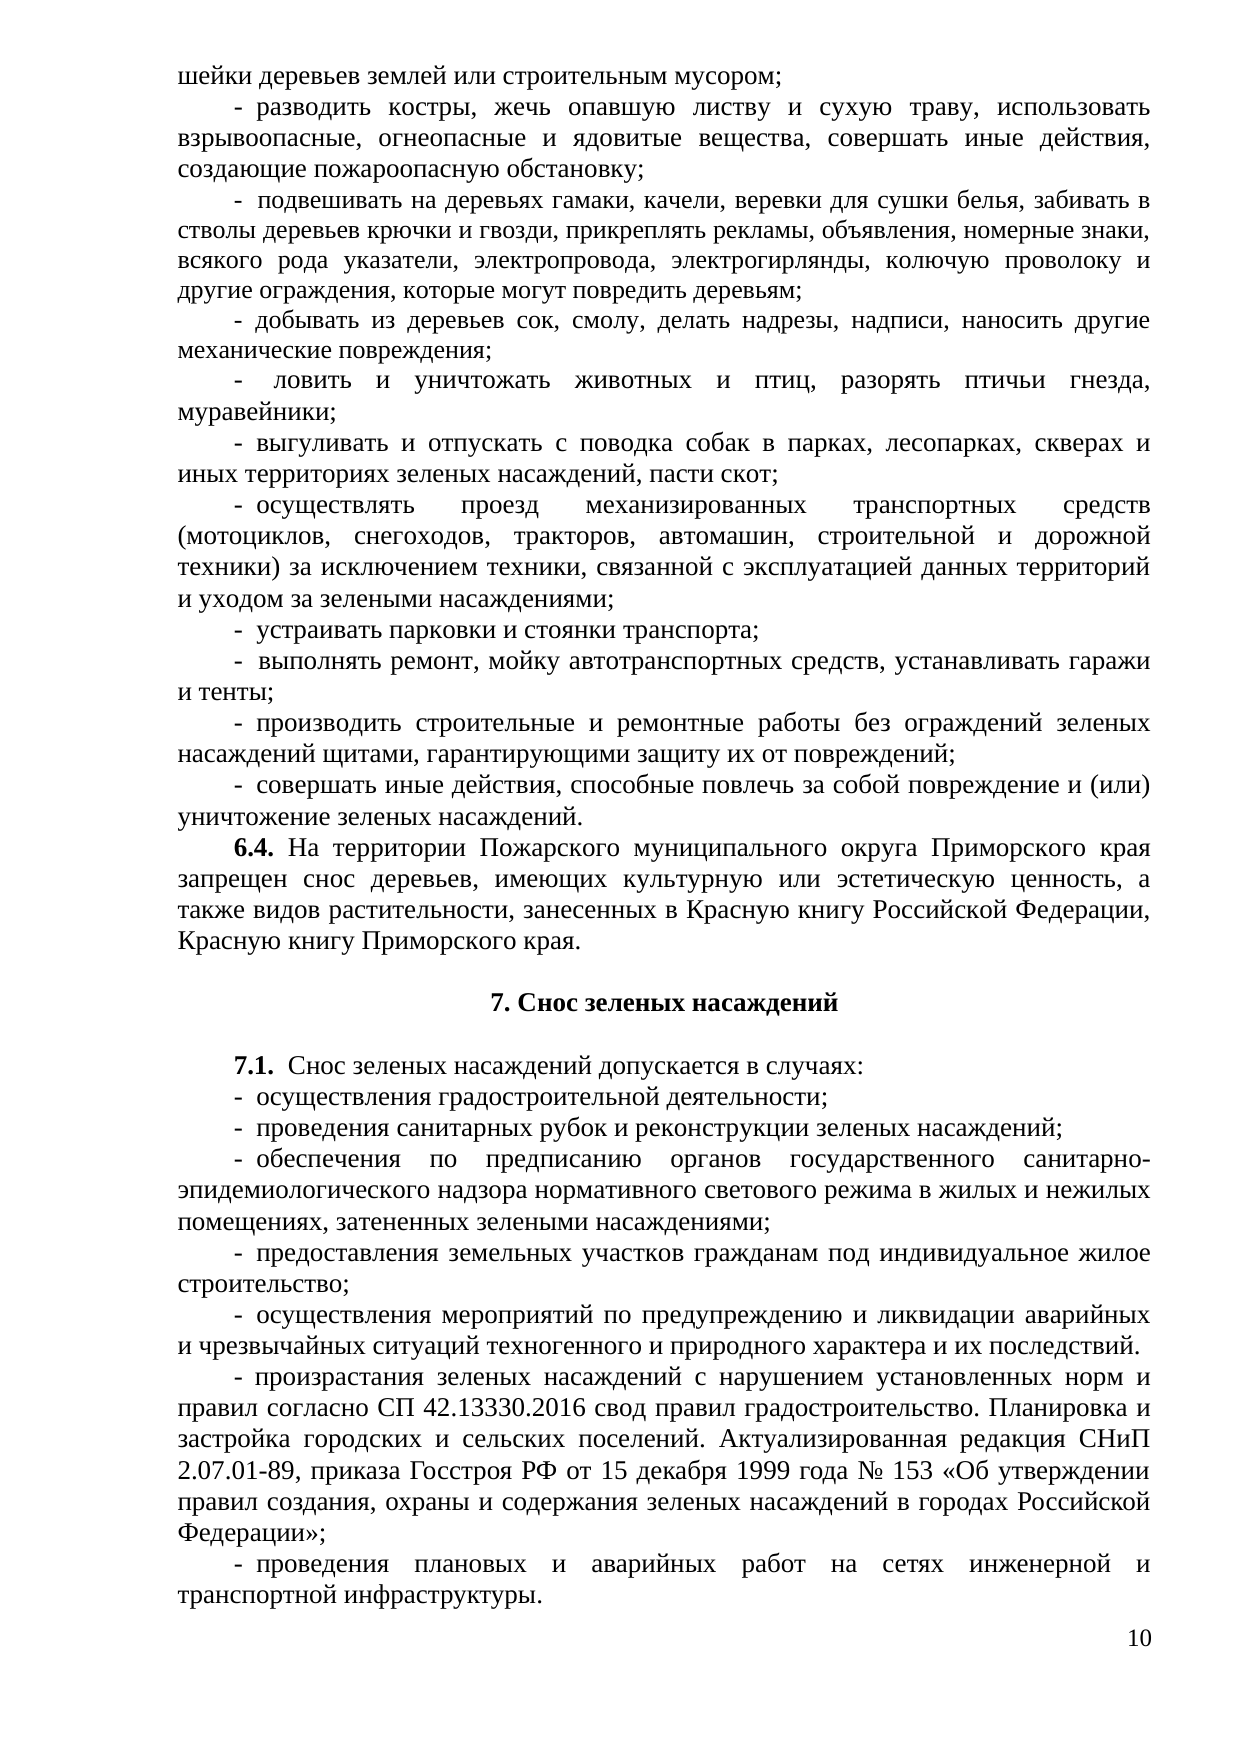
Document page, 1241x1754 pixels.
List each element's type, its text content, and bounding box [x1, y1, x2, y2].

text - ловить и уничтожать животных и птиц, разорять птичьи гнезда, муравейники; [177, 364, 1152, 426]
text - предоставления земельных участков гражданам под индивидуальное жилое строительство; [177, 1236, 1152, 1298]
text - выгуливать и отпускать с поводка собак в парках, лесопарках, скверах и иных территориях зеленых насаждений, пасти скот; [177, 426, 1152, 488]
text - разводить костры, жечь опавшую листву и сухую траву, использовать взрывоопасные, огнеопасные и ядовитые вещества, совершать иные действия, создающие пожароопасную обстановку; [177, 90, 1152, 184]
text - добывать из деревьев сок, смолу, делать надрезы, надписи, наносить другие механические повреждения; [177, 304, 1152, 364]
text - выполнять ремонт, мойку автотранспортных средств, устанавливать гаражи и тенты; [177, 644, 1152, 706]
text - осуществлять проезд механизированных транспортных средств (мотоциклов, снегоходов, тракторов, автомашин, строительной и дорожной техники) за исключением техники, связанной с эксплуатацией данных территорий и уходом за зелеными насаждениями; [177, 488, 1152, 613]
text - проведения плановых и аварийных работ на сетях инженерной и транспортной инфраструктуры. [177, 1547, 1152, 1609]
text 7.1. Снос зеленых насаждений допускается в случаях: [177, 1049, 1152, 1080]
text - проведения санитарных рубок и реконструкции зеленых насаждений; [177, 1111, 1152, 1142]
text 7. Снос зеленых насаждений [177, 987, 1152, 1018]
text - произрастания зеленых насаждений с нарушением установленных норм и правил согласно СП 42.13330.2016 свод правил градостроительство. Планировка и застройка городских и сельских поселений. Актуализированная редакция СНиП 2.07.01-89, приказа Госстроя РФ от 15 декабря 1999 года № 153 «Об утверждении правил создания, охраны и содержания зеленых насаждений в городах Российской Федерации»; [177, 1360, 1152, 1547]
text - обеспечения по предписанию органов государственного санитарно-эпидемиологического надзора нормативного светового режима в жилых и нежилых помещениях, затененных зелеными насаждениями; [177, 1142, 1152, 1236]
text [177, 59, 1152, 90]
text - производить строительные и ремонтные работы без ограждений зеленых насаждений щитами, гарантирующими защиту их от повреждений; [177, 706, 1152, 768]
text - осуществления мероприятий по предупреждению и ликвидации аварийных и чрезвычайных ситуаций техногенного и природного характера и их последствий. [177, 1298, 1152, 1360]
text - подвешивать на деревьях гамаки, качели, веревки для сушки белья, забивать в стволы деревьев крючки и гвозди, прикреплять рекламы, объявления, номерные знаки, всякого рода указатели, электропровода, электрогирлянды, колючую проволоку и другие ограждения, которые могут повредить деревьям; [177, 184, 1152, 304]
text - устраивать парковки и стоянки транспорта; [177, 613, 1152, 644]
text - осуществления градостроительной деятельности; [177, 1080, 1152, 1111]
text 6.4. На территории Пожарского муниципального округа Приморского края запрещен снос деревьев, имеющих культурную или эстетическую ценность, а также видов растительности, занесенных в Красную книгу Российской Федерации, Красную книгу Приморского края. [177, 831, 1152, 955]
text - совершать иные действия, способные повлечь за собой повреждение и (или) уничтожение зеленых насаждений. [177, 768, 1152, 831]
